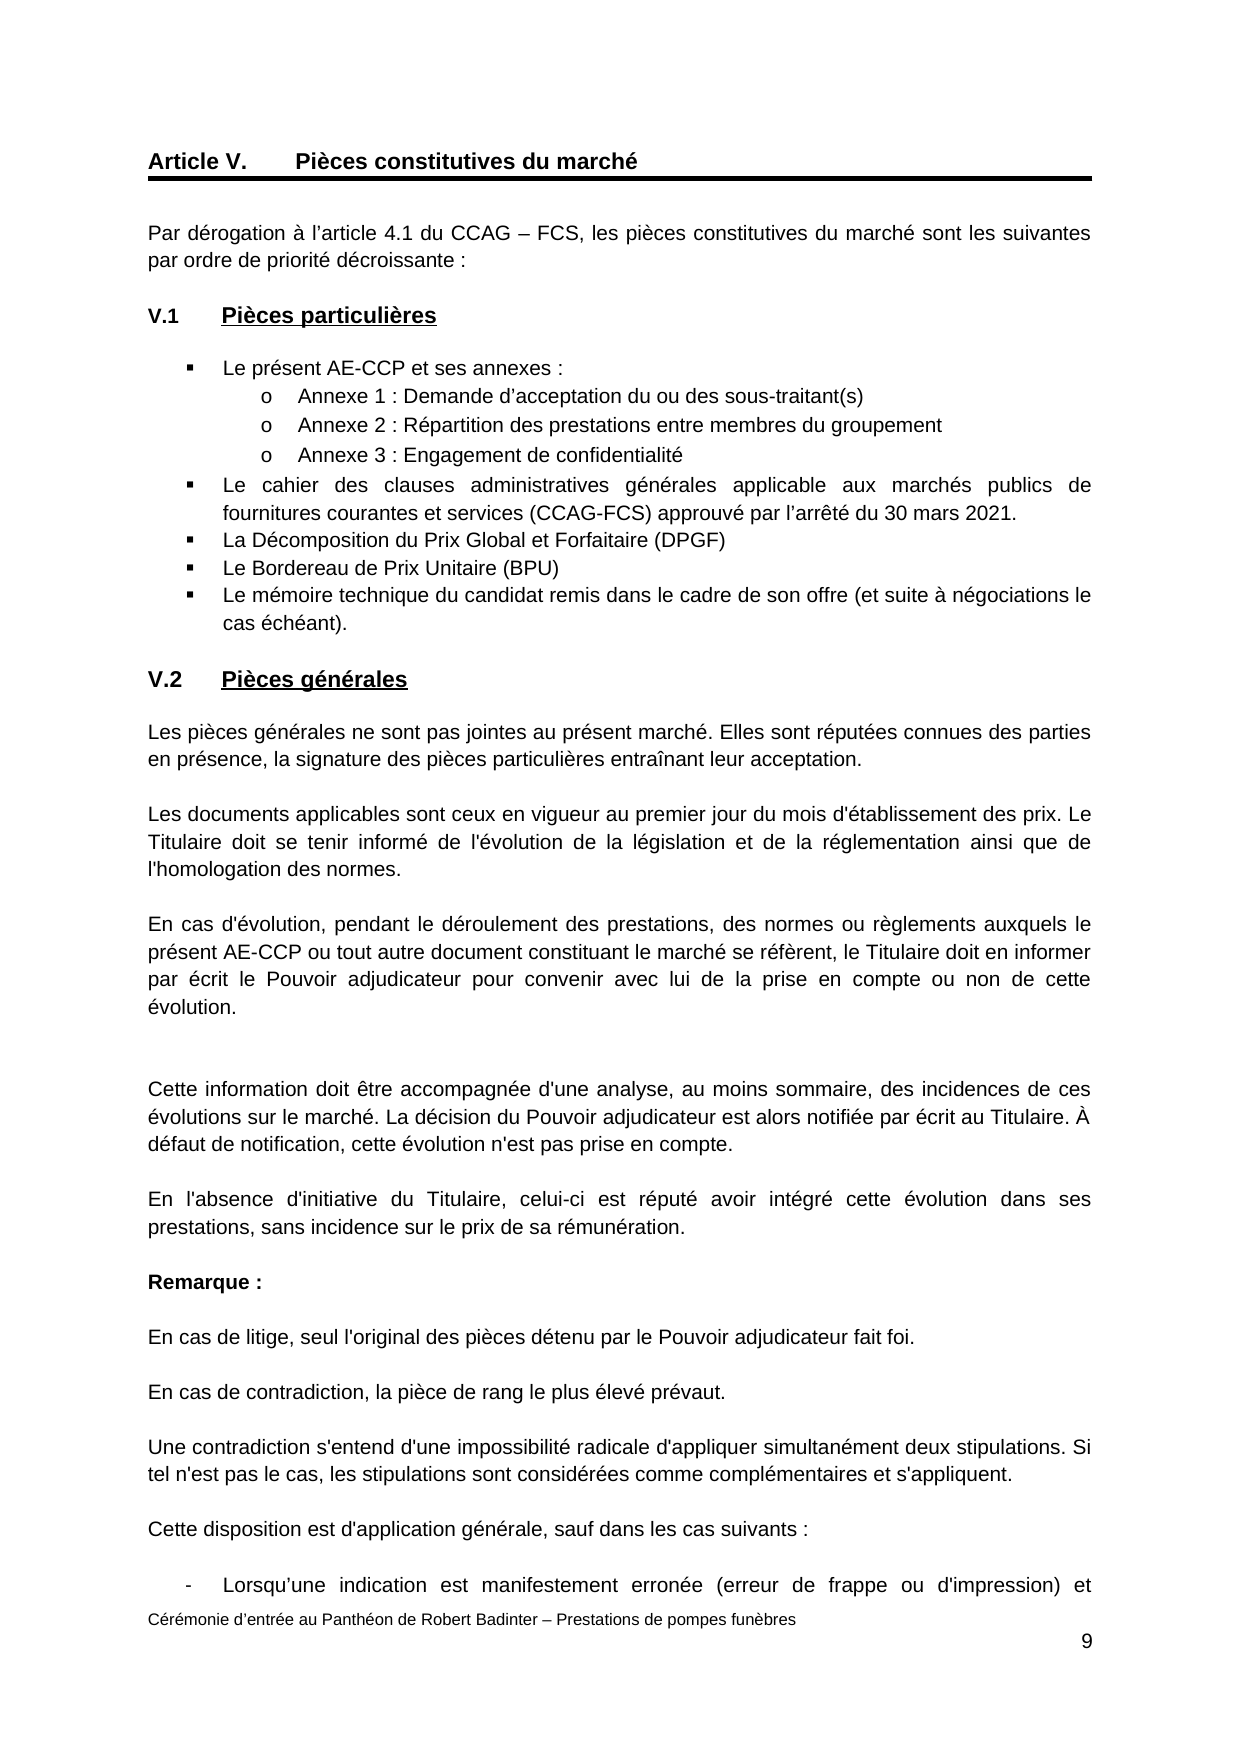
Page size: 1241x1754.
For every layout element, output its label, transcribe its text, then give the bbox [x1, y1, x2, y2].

list Le cahier des clauses administratives générales applicable aux marchés publics de fournitures courantes et services (CCAG-FCS) approuvé par l’arrêté du 30 mars 2021. [185, 473, 1092, 524]
text En cas d'évolution, pendant le déroulement des prestations, des normes ou règlements auxquels le présent AE-CCP ou tout autre document constituant le marché se réfèrent, le Titulaire doit en informer par écrit le Pouvoir adjudicateur pour convenir avec lui de la prise en compte ou non de cette évolution. [148, 912, 1092, 1018]
text Par dérogation à l’article 4.1 du CCAG – FCS, les pièces constitutives du marché sont les suivantes par ordre de priorité décroissante : [148, 221, 1092, 272]
text Remarque : [148, 1269, 1092, 1293]
text Une contradiction s'entend d'une impossibilité radicale d'appliquer simultanément deux stipulations. Si tel n'est pas le cas, les stipulations sont considérées comme complémentaires et s'appliquent. [148, 1434, 1092, 1486]
text En cas de litige, seul l'original des pièces détenu par le Pouvoir adjudicateur fait foi. [148, 1324, 1092, 1348]
text Cette disposition est d'application générale, sauf dans les cas suivants : [148, 1517, 1092, 1541]
list Le mémoire technique du candidat remis dans le cadre de son offre (et suite à négociations le cas échéant). [185, 583, 1092, 634]
list Le présent AE-CCP et ses annexes : [185, 356, 1092, 380]
subtitle Pièces constitutives du marché [148, 148, 1092, 176]
list La Décomposition du Prix Global et Forfaitaire (DPGF) [185, 528, 1092, 552]
list Annexe 3 : Engagement de confidentialité [260, 443, 1092, 469]
text Les pièces générales ne sont pas jointes au présent marché. Elles sont réputées connues des parties en présence, la signature des pièces particulières entraînant leur acceptation. [148, 719, 1092, 771]
text Les documents applicables sont ceux en vigueur au premier jour du mois d'établissement des prix. Le Titulaire doit se tenir informé de l'évolution de la législation et de la réglementation ainsi que de l'homologation des normes. [148, 802, 1092, 881]
list Le Bordereau de Prix Unitaire (BPU) [185, 555, 1092, 579]
list Annexe 1 : Demande d’acceptation du ou des sous-traitant(s) [260, 384, 1092, 409]
subtitle Pièces particulières [148, 302, 1092, 328]
text En cas de contradiction, la pièce de rang le plus élevé prévaut. [148, 1379, 1092, 1403]
list Annexe 2 : Répartition des prestations entre membres du groupement [260, 413, 1092, 439]
text En l'absence d'initiative du Titulaire, celui-ci est réputé avoir intégré cette évolution dans ses prestations, sans incidence sur le prix de sa rémunération. [148, 1187, 1092, 1238]
text Cette information doit être accompagnée d'une analyse, au moins sommaire, des incidences de ces évolutions sur le marché. La décision du Pouvoir adjudicateur est alors notifiée par écrit au Titulaire. À défaut de notification, cette évolution n'est pas prise en compte. [148, 1077, 1092, 1156]
subtitle Pièces générales [148, 666, 1092, 692]
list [185, 1572, 1092, 1597]
